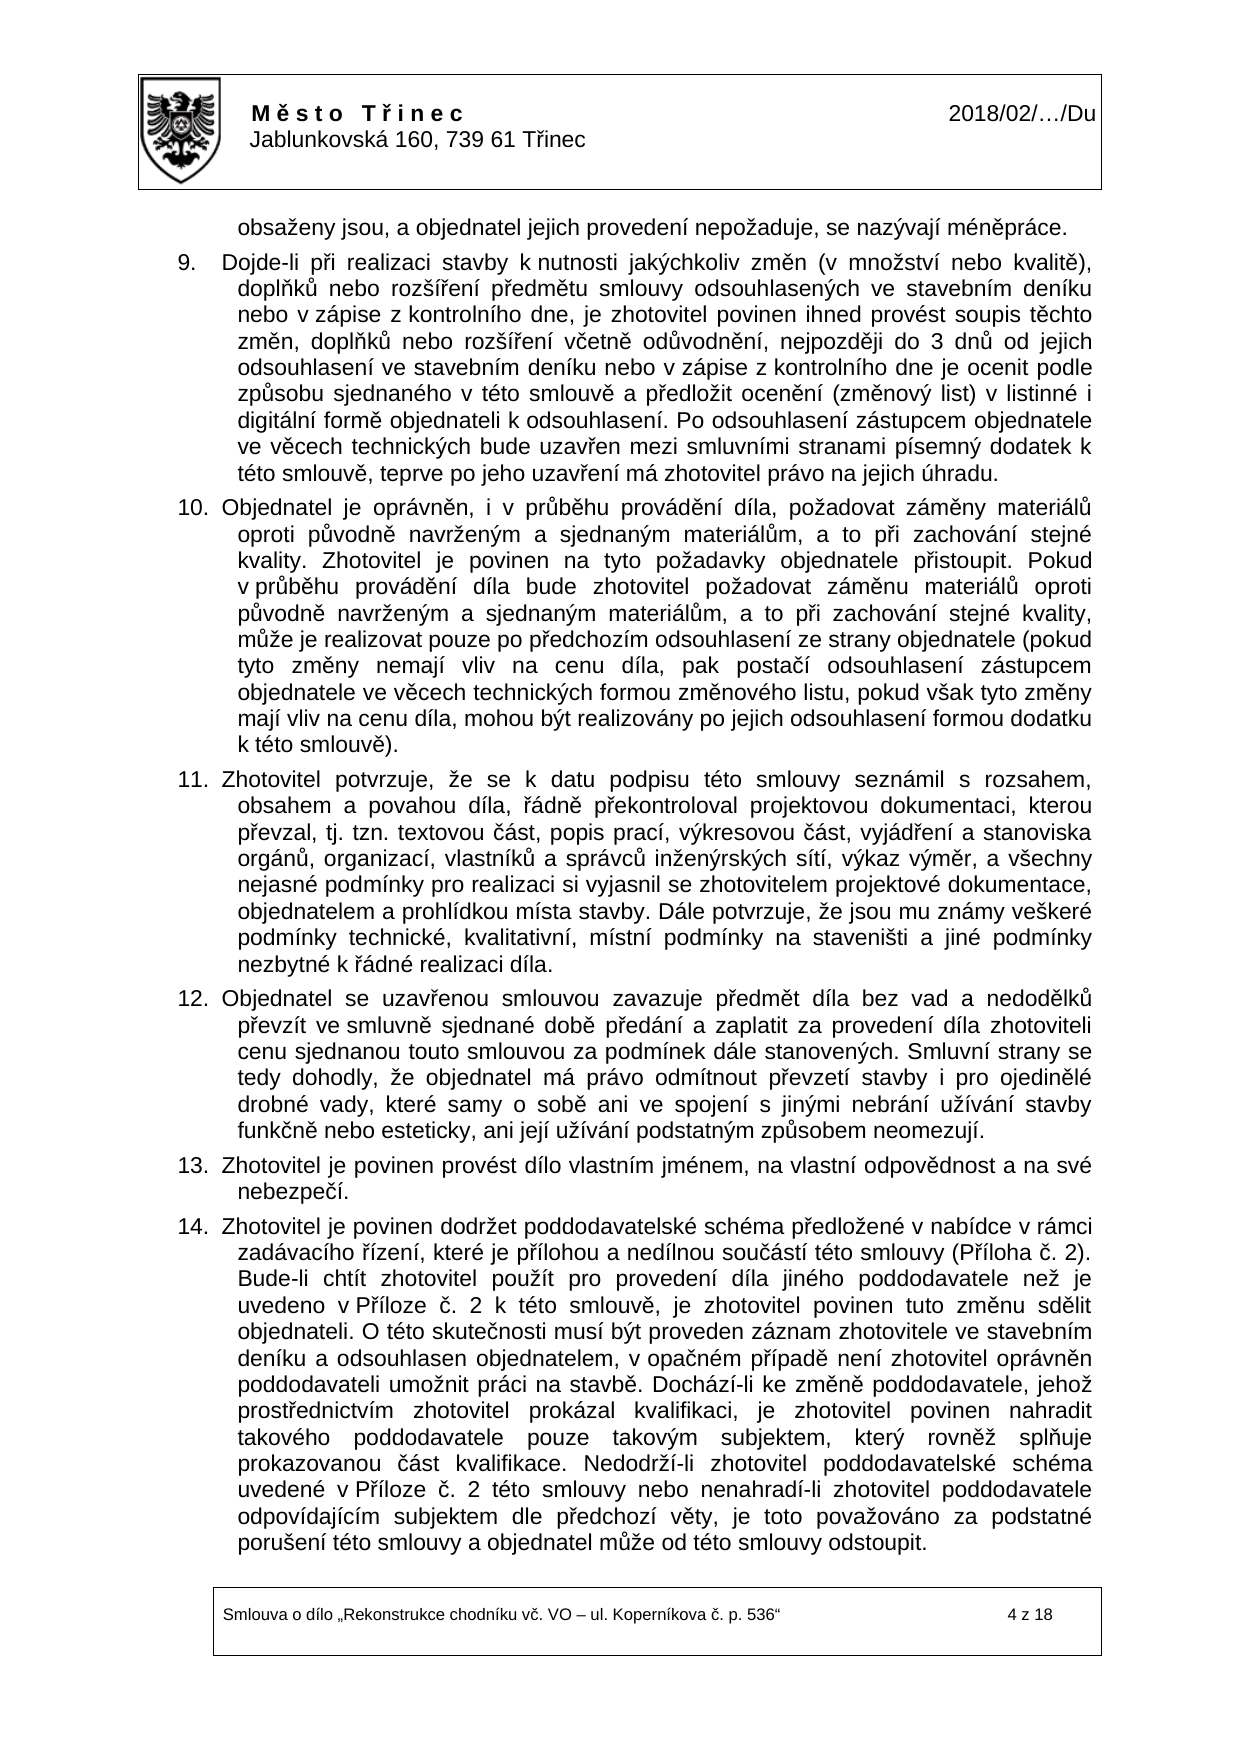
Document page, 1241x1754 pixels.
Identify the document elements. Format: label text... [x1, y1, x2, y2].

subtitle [177, 214, 1093, 240]
subtitle 13. Zhotovitel je povinen provést dílo vlastním jménem, na vlastní odpovědnost a na své nebezpečí. [177, 1152, 1093, 1204]
subtitle 10. Objednatel je oprávněn, i v průběhu provádění díla, požadovat záměny materiálů oproti původně navrženým a sjednaným materiálům, a to při zachování stejné kvality. Zhotovitel je povinen na tyto požadavky objednatele přistoupit. Pokud v průběhu provádění díla bude zhotovitel požadovat záměnu materiálů oproti původně navrženým a sjednaným materiálům, a to při zachování stejné kvality, může je realizovat pouze po předchozím odsouhlasení ze strany objednatele (pokud tyto změny nemají vliv na cenu díla, pak postačí odsouhlasení zástupcem objednatele ve věcech technických formou změnového listu, pokud však tyto změny mají vliv na cenu díla, mohou být realizovány po jejich odsouhlasení formou dodatku k této smlouvě). [177, 494, 1093, 758]
subtitle 9. Dojde-li při realizaci stavby k nutnosti jakýchkoliv změn (v množství nebo kvalitě), doplňků nebo rozšíření předmětu smlouvy odsouhlasených ve stavebním deníku nebo v zápise z kontrolního dne, je zhotovitel povinen ihned provést soupis těchto změn, doplňků nebo rozšíření včetně odůvodnění, nejpozději do 3 dnů od jejich odsouhlasení ve stavebním deníku nebo v zápise z kontrolního dne je ocenit podle způsobu sjednaného v této smlouvě a předložit ocenění (změnový list) v listinné i digitální formě objednateli k odsouhlasení. Po odsouhlasení zástupcem objednatele ve věcech technických bude uzavřen mezi smluvními stranami písemný dodatek k této smlouvě, teprve po jeho uzavření má zhotovitel právo na jejich úhradu. [177, 249, 1093, 486]
subtitle 11. Zhotovitel potvrzuje, že se k datu podpisu této smlouvy seznámil s rozsahem, obsahem a povahou díla, řádně překontroloval projektovou dokumentaci, kterou převzal, tj. tzn. textovou část, popis prací, výkresovou část, vyjádření a stanoviska orgánů, organizací, vlastníků a správců inženýrských sítí, výkaz výměr, a všechny nejasné podmínky pro realizaci si vyjasnil se zhotovitelem projektové dokumentace, objednatelem a prohlídkou místa stavby. Dále potvrzuje, že jsou mu známy veškeré podmínky technické, kvalitativní, místní podmínky na staveništi a jiné podmínky nezbytné k řádné realizaci díla. [177, 766, 1093, 977]
subtitle 12. Objednatel se uzavřenou smlouvou zavazuje předmět díla bez vad a nedodělků převzít ve smluvně sjednané době předání a zaplatit za provedení díla zhotoviteli cenu sjednanou touto smlouvou za podmínek dále stanovených. Smluvní strany se tedy dohodly, že objednatel má právo odmítnout převzetí stavby i pro ojedinělé drobné vady, které samy o sobě ani ve spojení s jinými nebrání užívání stavby funkčně nebo esteticky, ani její užívání podstatným způsobem neomezují. [177, 985, 1093, 1143]
subtitle 14. Zhotovitel je povinen dodržet poddodavatelské schéma předložené v nabídce v rámci zadávacího řízení, které je přílohou a nedílnou součástí této smlouvy (Příloha č. 2). Bude-li chtít zhotovitel použít pro provedení díla jiného poddodavatele než je uvedeno v Příloze č. 2 k této smlouvě, je zhotovitel povinen tuto změnu sdělit objednateli. O této skutečnosti musí být proveden záznam zhotovitele ve stavebním deníku a odsouhlasen objednatelem, v opačném případě není zhotovitel oprávněn poddodavateli umožnit práci na stavbě. Dochází-li ke změně poddodavatele, jehož prostřednictvím zhotovitel prokázal kvalifikaci, je zhotovitel povinen nahradit takového poddodavatele pouze takovým subjektem, který rovněž splňuje prokazovanou část kvalifikace. Nedodrží-li zhotovitel poddodavatelské schéma uvedené v Příloze č. 2 této smlouvy nebo nenahradí-li zhotovitel poddodavatele odpovídajícím subjektem dle předchozí věty, je toto považováno za podstatné porušení této smlouvy a objednatel může od této smlouvy odstoupit. [177, 1213, 1093, 1555]
